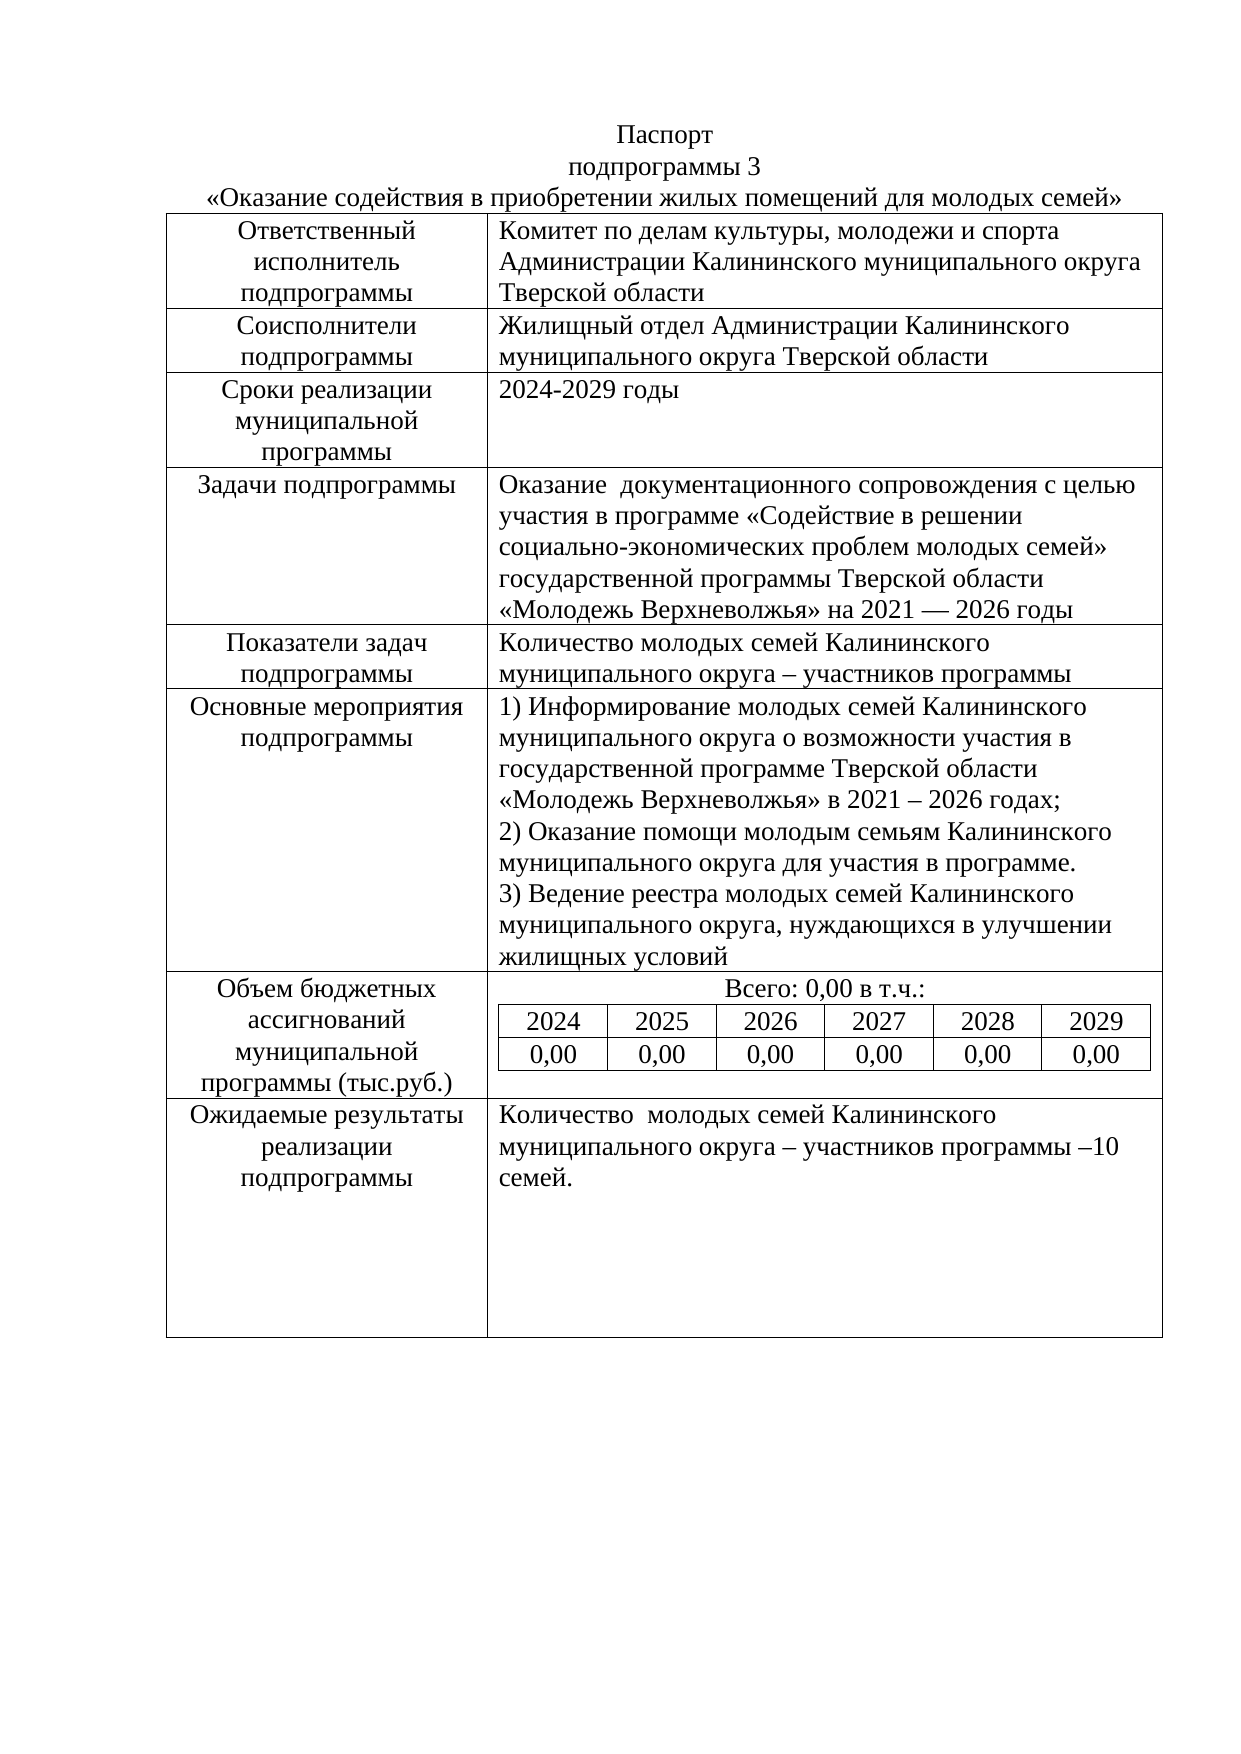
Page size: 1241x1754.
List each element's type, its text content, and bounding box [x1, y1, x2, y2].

table_cell Задачи подпрограммы [167, 468, 487, 624]
table_cell Всего: 0,00 в т.ч.: [488, 972, 1162, 1097]
text Паспорт [177, 118, 1152, 149]
table_cell Количество молодых семей Калининского муниципального округа – участников программы [488, 625, 1162, 688]
table_cell Показатели задач подпрограммы [167, 625, 487, 688]
table_cell 2024-2029 годы [488, 373, 1162, 467]
table_cell Ожидаемые результаты реализации подпрограммы [167, 1099, 487, 1337]
table_cell Объем бюджетных ассигнований муниципальной программы (тыс.руб.) [167, 972, 487, 1097]
table_cell 1) Информирование молодых семей Калининского муниципального округа о возможности участия в государственной программе Тверской области «Молодежь Верхневолжья» в 2021 – 2026 годах; 2) Оказание помощи молодым семьям Калининского муниципального округа для участия в программе. 3) Ведение реестра молодых семей Калининского муниципального округа, нуждающихся в улучшении жилищных условий [488, 689, 1162, 971]
table_cell Жилищный отдел Администрации Калининского муниципального округа Тверской области [488, 309, 1162, 372]
table_cell Основные мероприятия подпрограммы [167, 689, 487, 971]
table_cell Сроки реализации муниципальной программы [167, 373, 487, 467]
table_header Комитет по делам культуры, молодежи и спорта Администрации Калининского муниципального округа Тверской области [488, 214, 1162, 308]
table_header Ответственный исполнитель подпрограммы [167, 214, 487, 308]
text «Оказание содействия в приобретении жилых помещений для молодых семей» [177, 181, 1152, 212]
table_cell Соисполнители подпрограммы [167, 309, 487, 372]
table_cell Количество молодых семей Калининского муниципального округа – участников программы –10 семей. [488, 1099, 1162, 1337]
table_cell Оказание документационного сопровождения с целью участия в программе «Содействие в решении социально-экономических проблем молодых семей» государственной программы Тверской области «Молодежь Верхневолжья» на 2021 — 2026 годы [488, 468, 1162, 624]
text подпрограммы 3 [177, 150, 1152, 181]
